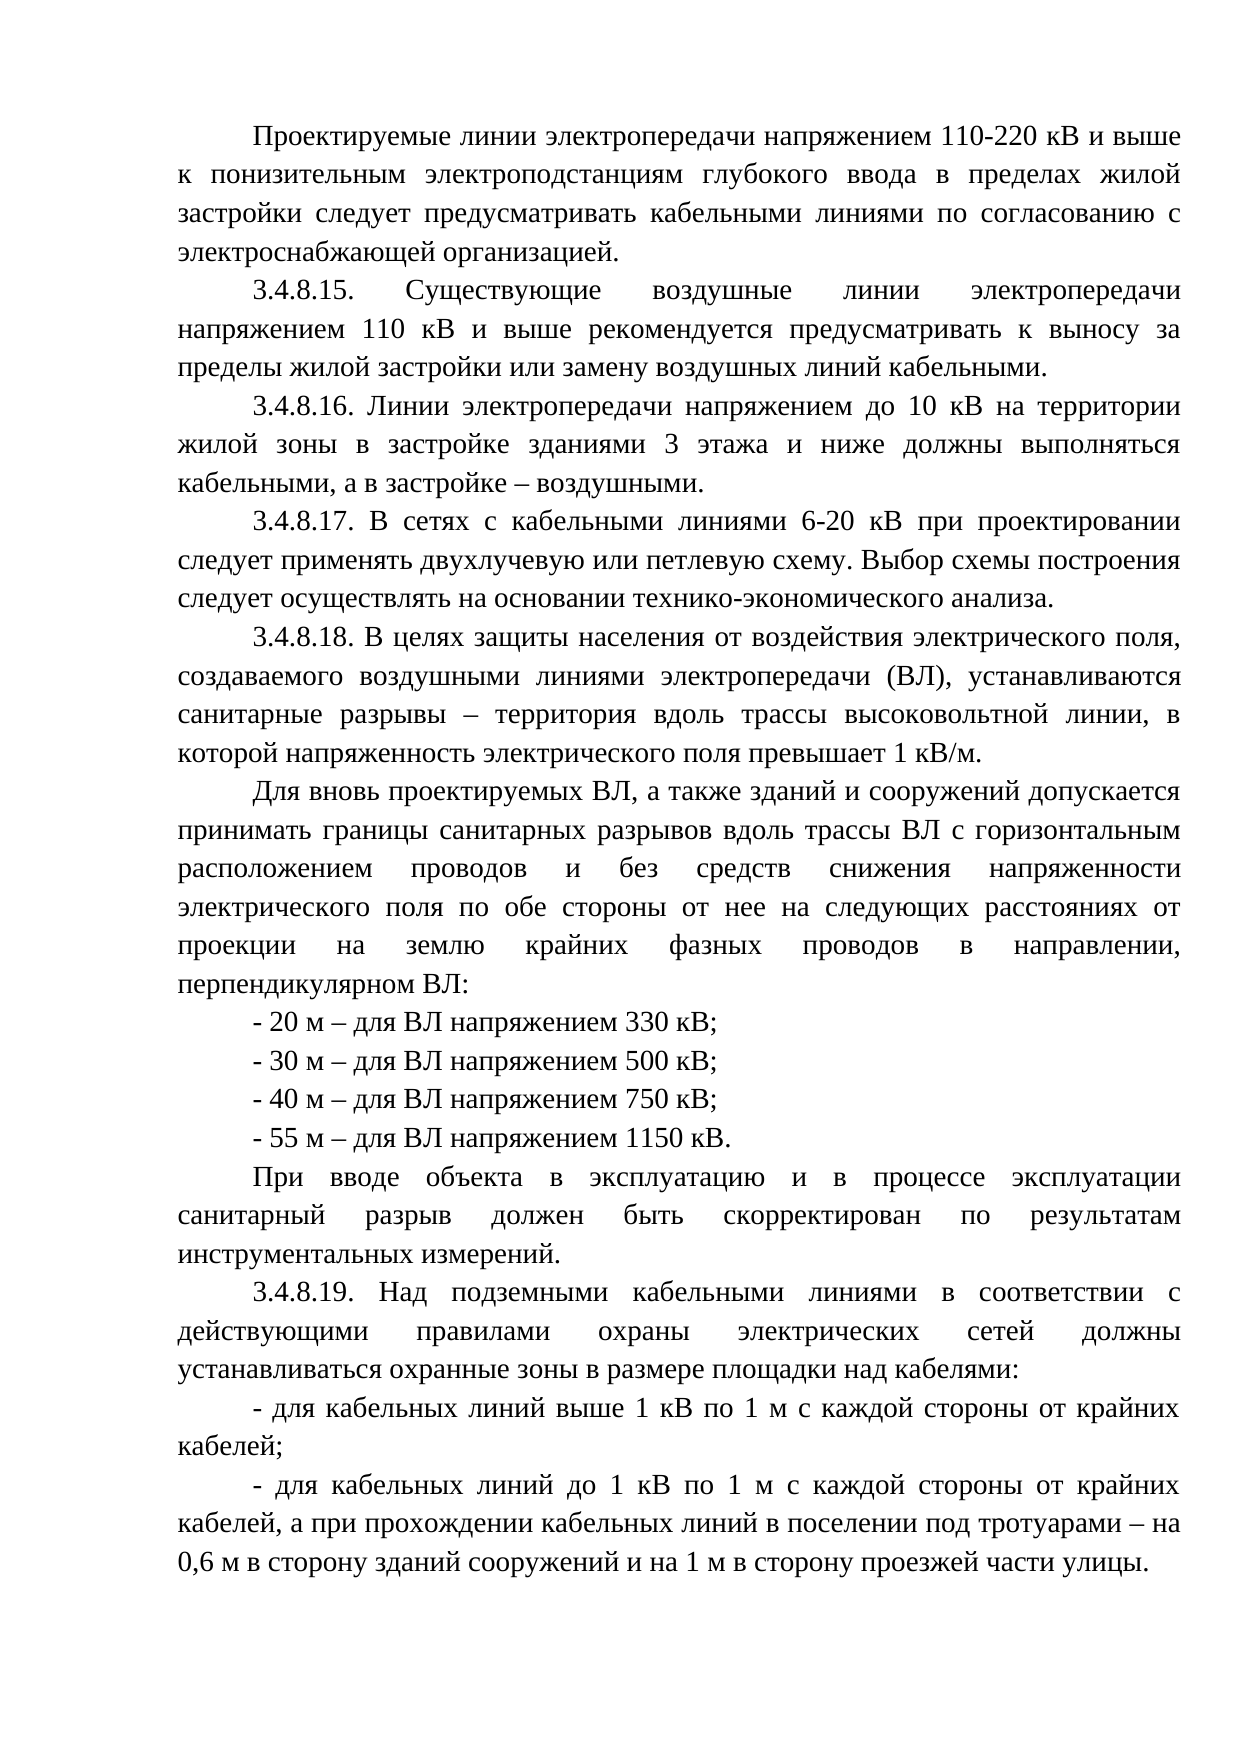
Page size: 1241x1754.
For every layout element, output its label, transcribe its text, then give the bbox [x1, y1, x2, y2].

text - для кабельных линий выше 1 кВ по 1 м с каждой стороны от крайних кабелей; [177, 1390, 1182, 1462]
text Для вновь проектируемых ВЛ, а также зданий и сооружений допускается принимать границы санитарных разрывов вдоль трассы ВЛ с горизонтальным расположением проводов и без средств снижения напряженности электрического поля по обе стороны от нее на следующих расстояниях от проекции на землю крайних фазных проводов в направлении, перпендикулярном ВЛ: [177, 773, 1182, 999]
text - 20 м – для ВЛ напряжением 330 кВ; [177, 1004, 1182, 1038]
text - 55 м – для ВЛ напряжением 1150 кВ. [177, 1120, 1182, 1154]
text - 40 м – для ВЛ напряжением 750 кВ; [177, 1082, 1182, 1115]
text 3.4.8.16. Линии электропередачи напряжением до 10 кВ на территории жилой зоны в застройке зданиями 3 этажа и ниже должны выполняться кабельными, а в застройке – воздушными. [177, 388, 1182, 498]
text 3.4.8.15. Существующие воздушные линии электропередачи напряжением 110 кВ и выше рекомендуется предусматривать к выносу за пределы жилой застройки или замену воздушных линий кабельными. [177, 272, 1182, 383]
text Проектируемые линии электропередачи напряжением 110-220 кВ и выше к понизительным электроподстанциям глубокого ввода в пределах жилой застройки следует предусматривать кабельными линиями по согласованию с электроснабжающей организацией. [177, 118, 1182, 267]
text - для кабельных линий до 1 кВ по 1 м с каждой стороны от крайних кабелей, а при прохождении кабельных линий в поселении под тротуарами – на 0,6 м в сторону зданий сооружений и на 1 м в сторону проезжей части улицы. [177, 1467, 1182, 1578]
text 3.4.8.18. В целях защиты населения от воздействия электрического поля, создаваемого воздушными линиями электропередачи (ВЛ), устанавливаются санитарные разрывы – территория вдоль трассы высоковольтной линии, в которой напряженность электрического поля превышает 1 кВ/м. [177, 619, 1182, 768]
text 3.4.8.17. В сетях с кабельными линиями 6-20 кВ при проектировании следует применять двухлучевую или петлевую схему. Выбор схемы построения следует осуществлять на основании технико-экономического анализа. [177, 503, 1182, 614]
text 3.4.8.19. Над подземными кабельными линиями в соответствии с действующими правилами охраны электрических сетей должны устанавливаться охранные зоны в размере площадки над кабелями: [177, 1274, 1182, 1385]
text При вводе объекта в эксплуатацию и в процессе эксплуатации санитарный разрыв должен быть скорректирован по результатам инструментальных измерений. [177, 1159, 1182, 1269]
text - 30 м – для ВЛ напряжением 500 кВ; [177, 1043, 1182, 1077]
